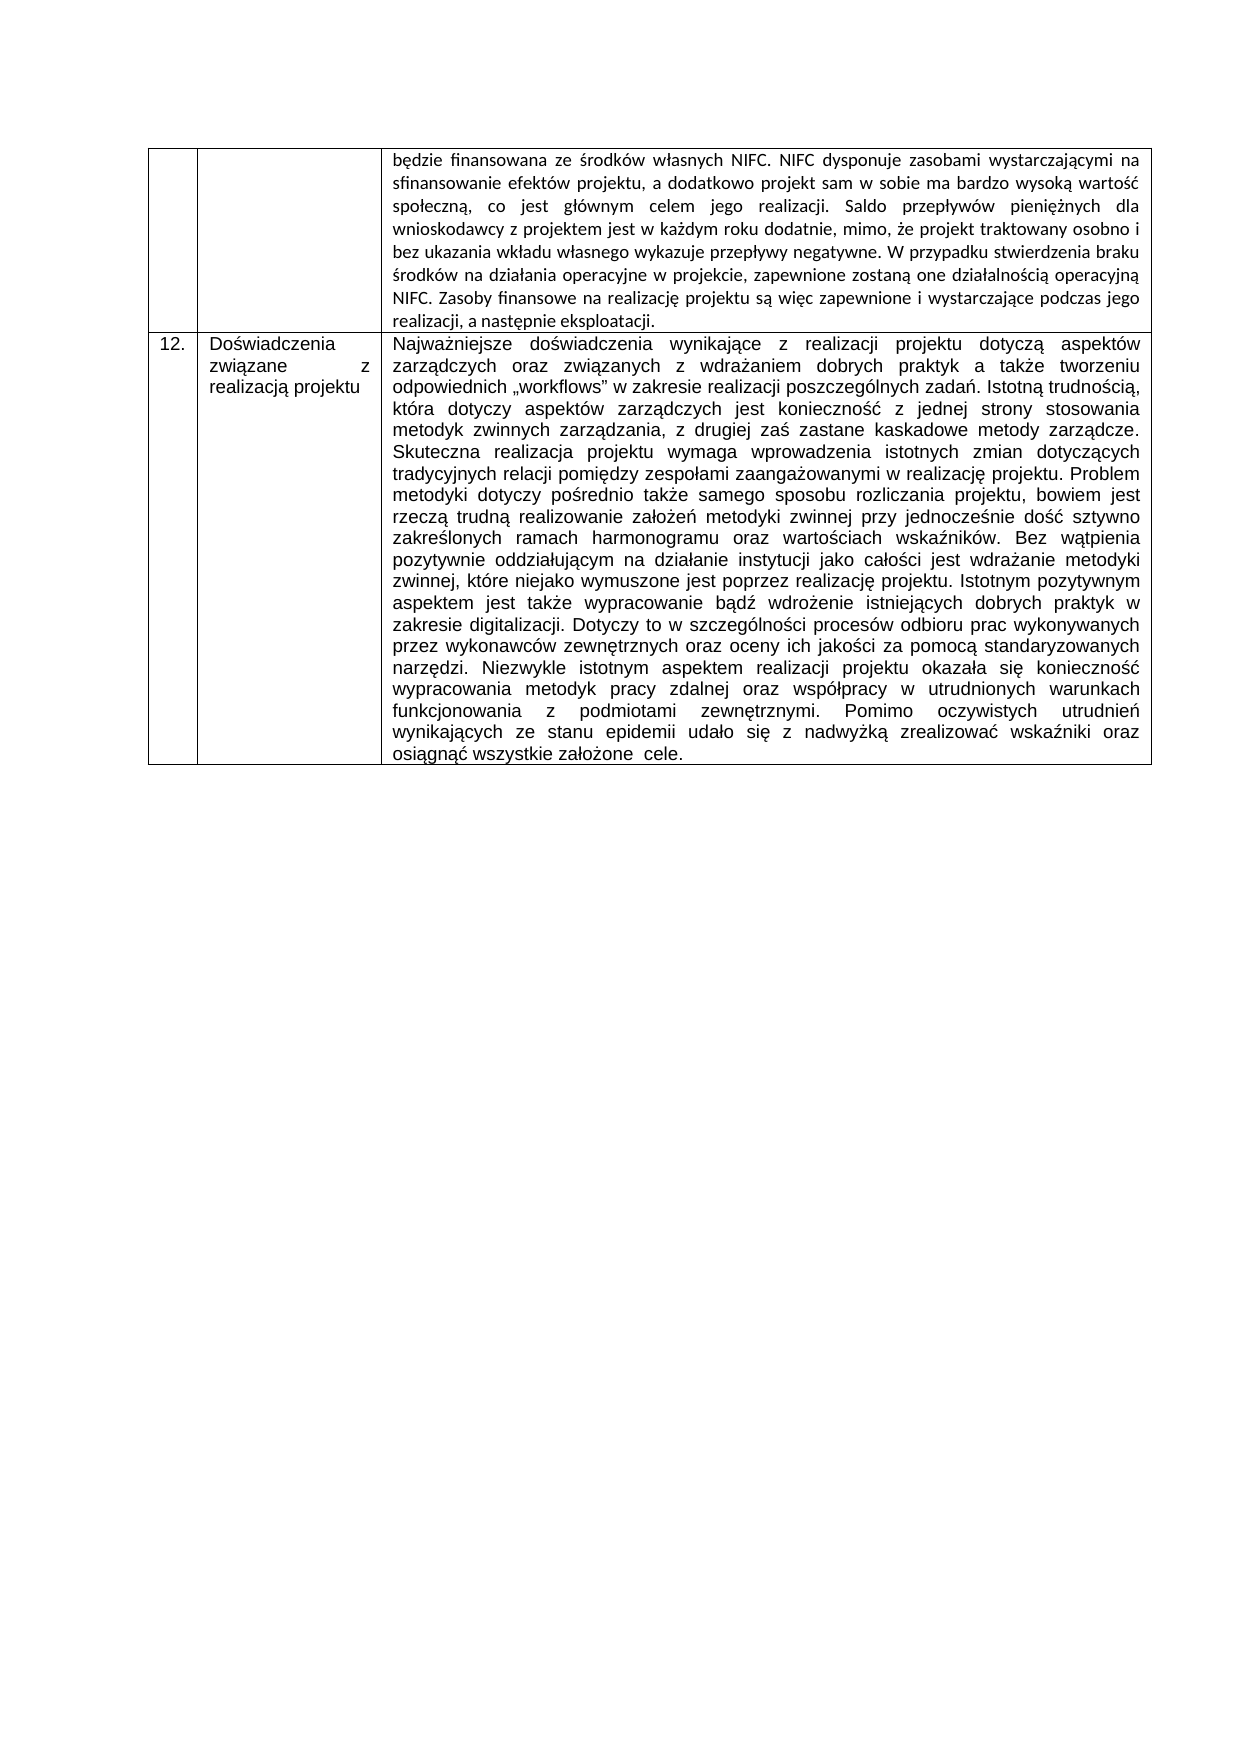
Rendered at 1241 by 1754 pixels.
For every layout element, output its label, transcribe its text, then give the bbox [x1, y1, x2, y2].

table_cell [198, 149, 381, 332]
table_cell [149, 333, 197, 764]
table_cell Najważniejsze doświadczenia wynikające z realizacji projektu dotyczą aspektów zarządczych oraz związanych z wdrażaniem dobrych praktyk a także tworzeniu odpowiednich „workflows” w zakresie realizacji poszczególnych zadań. Istotną trudnością, która dotyczy aspektów zarządczych jest konieczność z jednej strony stosowania metodyk zwinnych zarządzania, z drugiej zaś zastane kaskadowe metody zarządcze. Skuteczna realizacja projektu wymaga wprowadzenia istotnych zmian dotyczących tradycyjnych relacji pomiędzy zespołami zaangażowanymi w realizację projektu. Problem metodyki dotyczy pośrednio także samego sposobu rozliczania projektu, bowiem jest rzeczą trudną realizowanie założeń metodyki zwinnej przy jednocześnie dość sztywno zakreślonych ramach harmonogramu oraz wartościach wskaźników. Bez wątpienia pozytywnie oddziałującym na działanie instytucji jako całości jest wdrażanie metodyki zwinnej, które niejako wymuszone jest poprzez realizację projektu. Istotnym pozytywnym aspektem jest także wypracowanie bądź wdrożenie istniejących dobrych praktyk w zakresie digitalizacji. Dotyczy to w szczególności procesów odbioru prac wykonywanych przez wykonawców zewnętrznych oraz oceny ich jakości za pomocą standaryzowanych narzędzi. Niezwykle istotnym aspektem realizacji projektu okazała się konieczność wypracowania metodyk pracy zdalnej oraz współpracy w utrudnionych warunkach funkcjonowania z podmiotami zewnętrznymi. Pomimo oczywistych utrudnień wynikających ze stanu epidemii udało się z nadwyżką zrealizować wskaźniki oraz osiągnąć wszystkie założone cele. [382, 333, 1151, 764]
table_cell [149, 149, 197, 332]
table_cell Doświadczenia związane z realizacją projektu [198, 333, 381, 764]
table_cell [382, 149, 1151, 332]
